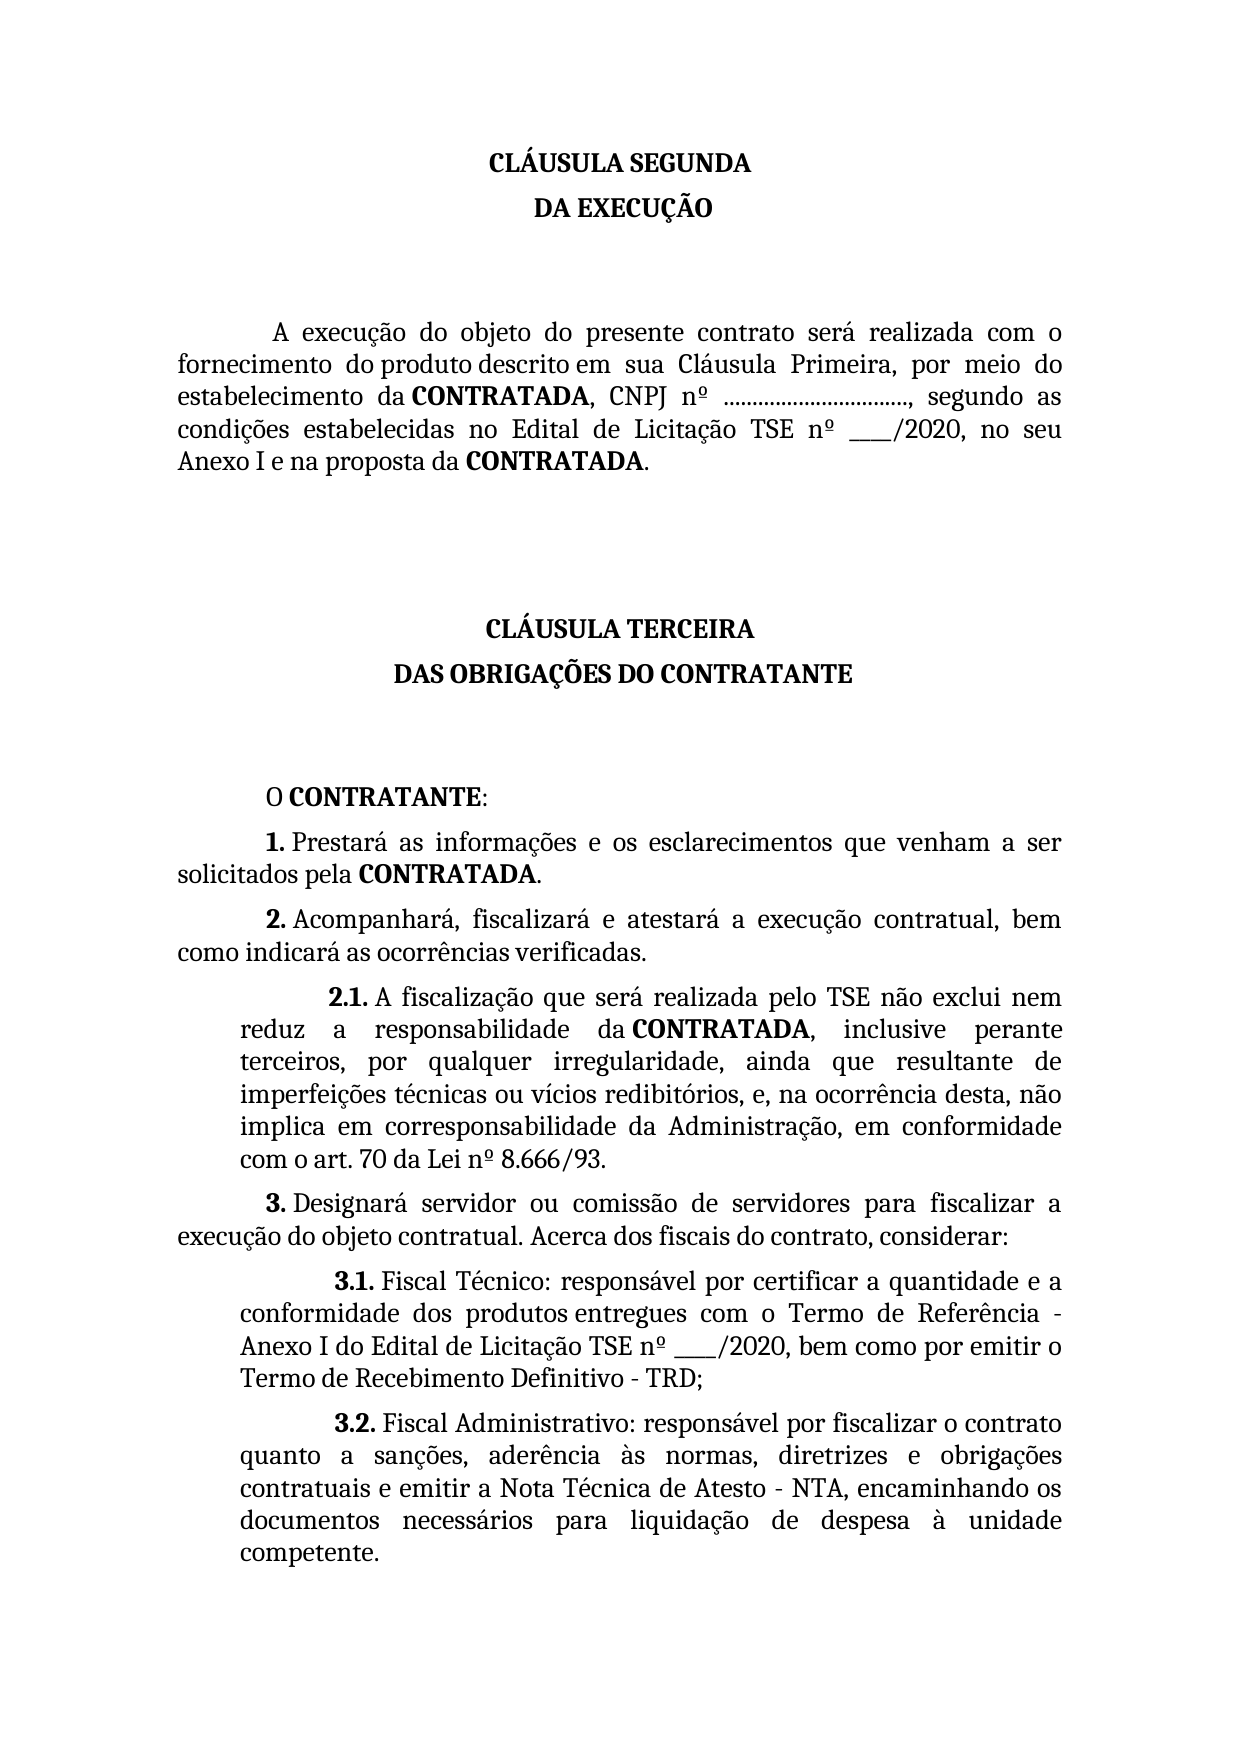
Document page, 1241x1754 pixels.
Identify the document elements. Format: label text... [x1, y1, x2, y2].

text DAS OBRIGAÇÕES DO CONTRATANTE [177, 658, 1063, 691]
text A execução do objeto do presente contrato será realizada com o fornecimento do produto descrito em sua Cláusula Primeira, por meio do estabelecimento da CONTRATADA, CNPJ nº ................................, segundo as condições estabelecidas no Edital de Licitação TSE nº ____/2020, no seu Anexo I e na proposta da CONTRATADA. [177, 316, 1063, 478]
text 3. Designará servidor ou comissão de servidores para fiscalizar a execução do objeto contratual. Acerca dos fiscais do contrato, considerar: [177, 1188, 1063, 1252]
text 2.1. A fiscalização que será realizada pelo TSE não exclui nem reduz a responsabilidade da CONTRATADA, inclusive perante terceiros, por qualquer irregularidade, ainda que resultante de imperfeições técnicas ou vícios redibitórios, e, na ocorrência desta, não implica em corresponsabilidade da Administração, em conformidade com o art. 70 da Lei nº 8.666/93. [240, 981, 1063, 1175]
text 3.1. Fiscal Técnico: responsável por certificar a quantidade e a conformidade dos produtos entregues com o Termo de Referência - Anexo I do Edital de Licitação TSE nº ____/2020, bem como por emitir o Termo de Recebimento Definitivo - TRD; [240, 1265, 1063, 1394]
text CLÁUSULA SEGUNDA [177, 148, 1063, 180]
text O CONTRATANTE: [177, 781, 1063, 814]
text 3.2. Fiscal Administrativo: responsável por fiscalizar o contrato quanto a sanções, aderência às normas, diretrizes e obrigações contratuais e emitir a Nota Técnica de Atesto - NTA, encaminhando os documentos necessários para liquidação de despesa à unidade competente. [240, 1407, 1063, 1569]
text CLÁUSULA TERCEIRA [177, 613, 1063, 646]
text 1. Prestará as informações e os esclarecimentos que venham a ser solicitados pela CONTRATADA. [177, 826, 1063, 891]
text DA EXECUÇÃO [177, 192, 1063, 225]
text 2. Acompanhará, fiscalizará e atestará a execução contratual, bem como indicará as ocorrências verificadas. [177, 903, 1063, 968]
